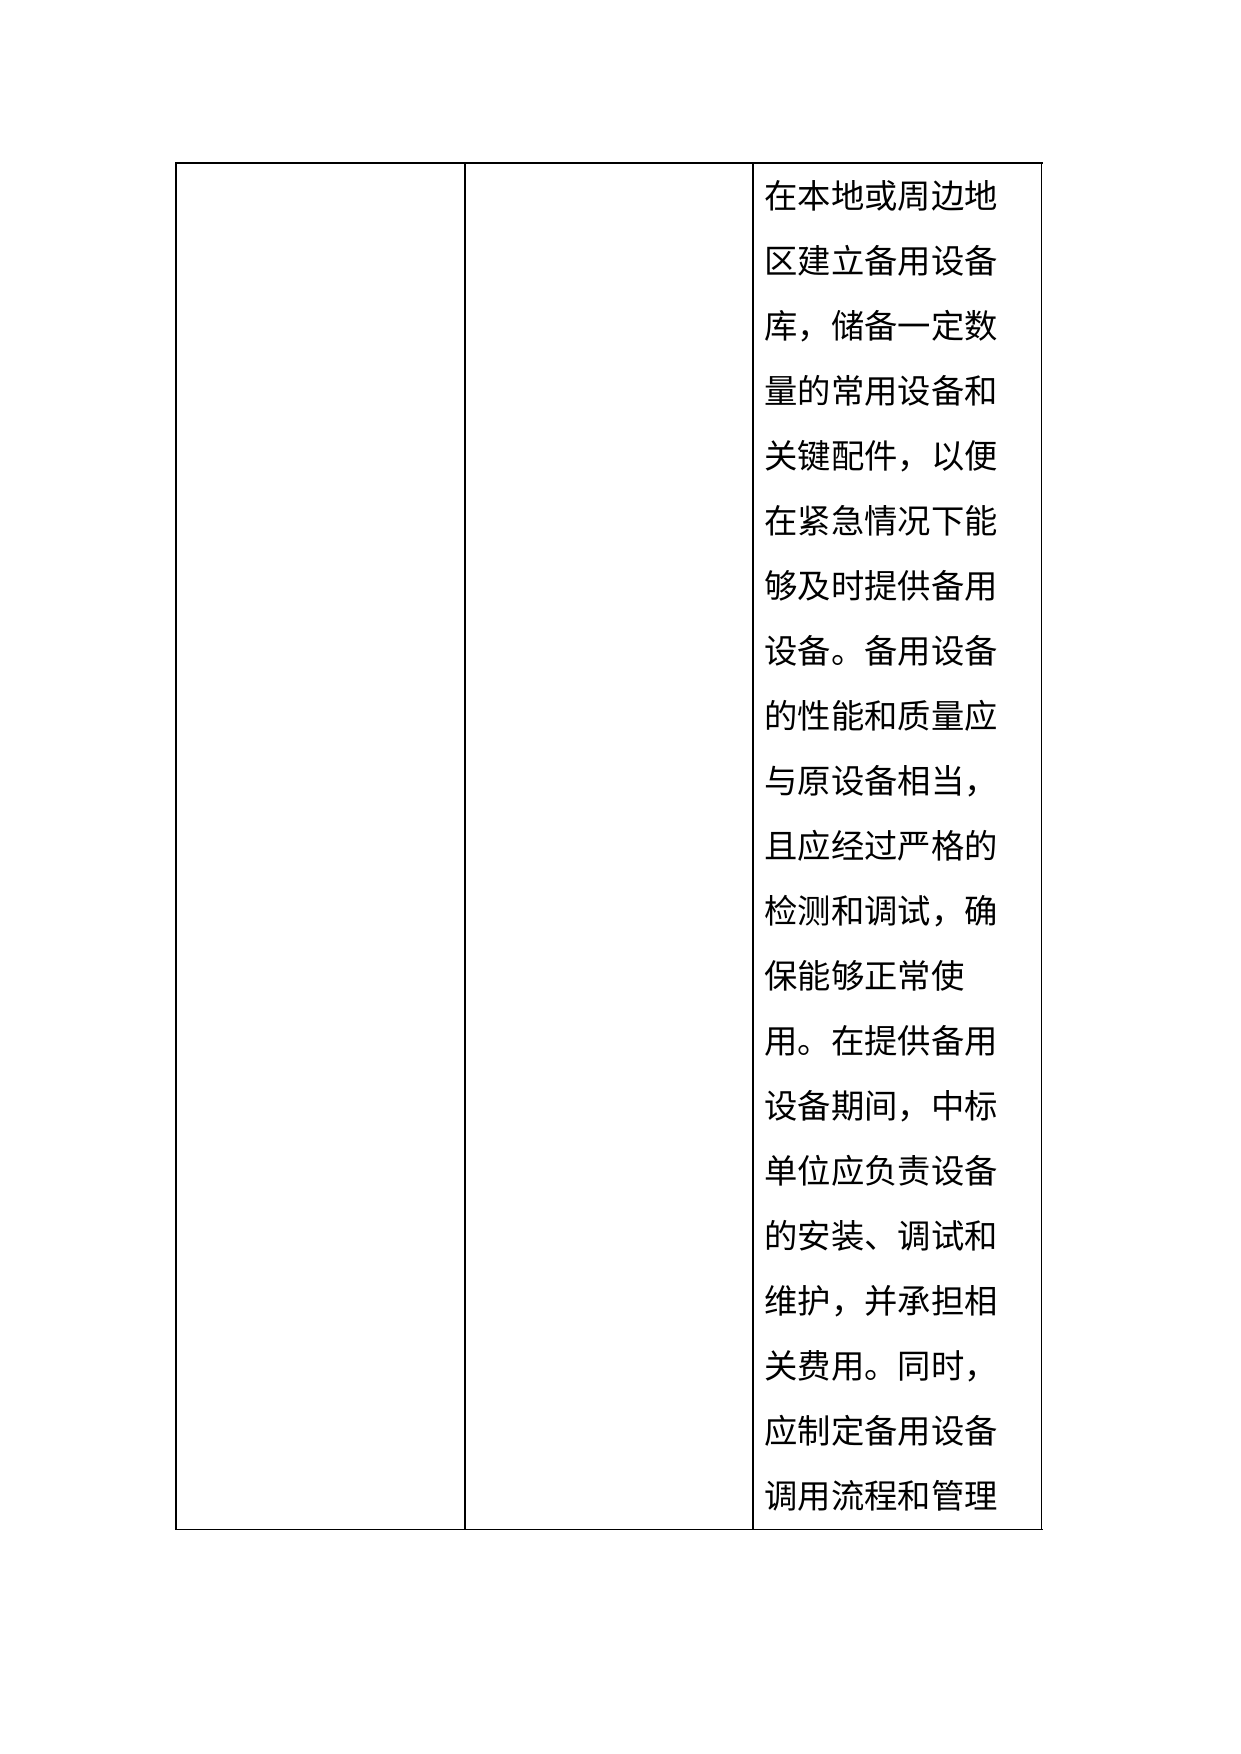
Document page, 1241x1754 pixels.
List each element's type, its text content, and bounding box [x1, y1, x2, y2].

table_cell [754, 164, 1041, 1528]
table_cell 1 [466, 164, 752, 1528]
table_cell ★ [177, 164, 464, 1528]
